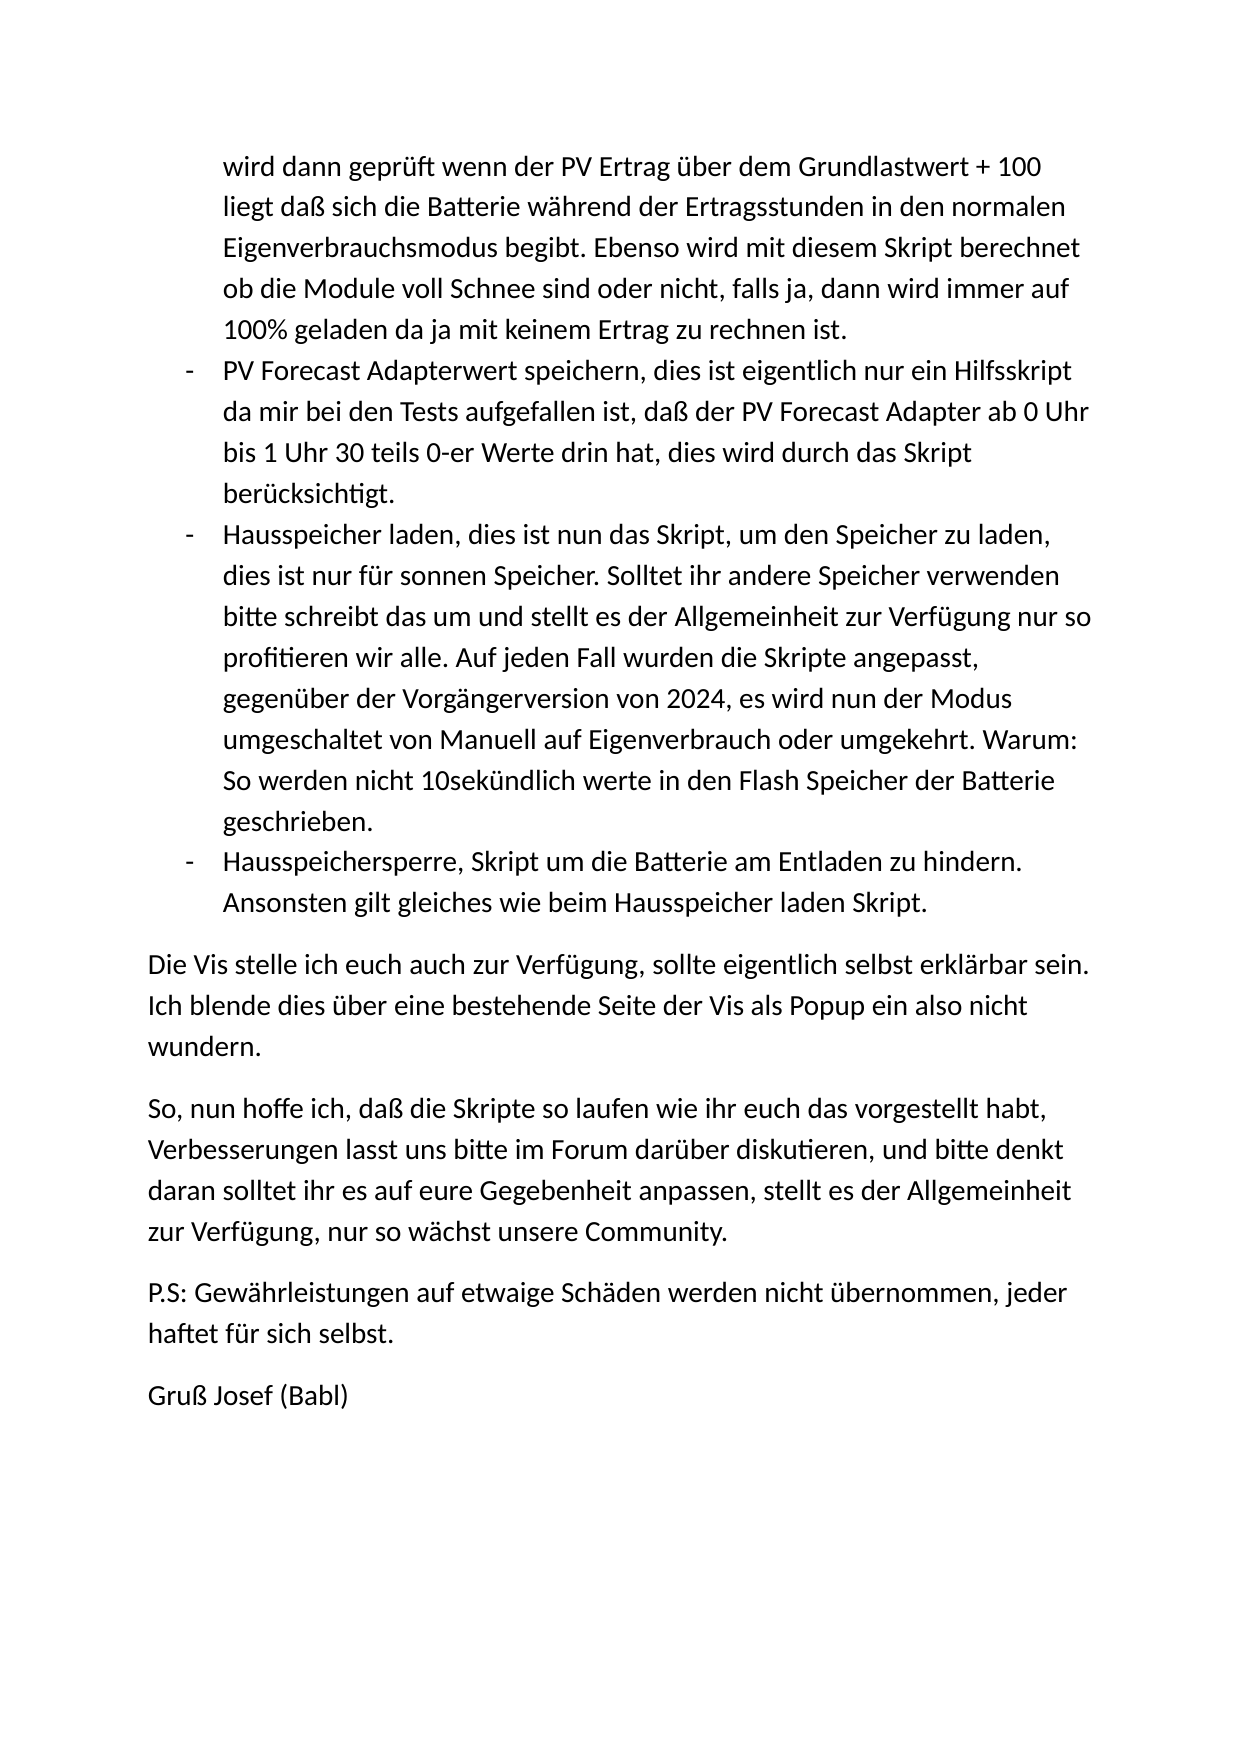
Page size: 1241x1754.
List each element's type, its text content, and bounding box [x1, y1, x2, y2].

list PV Forecast Adapterwert speichern, dies ist eigentlich nur ein Hilfsskript da mir bei den Tests aufgefallen ist, daß der PV Forecast Adapter ab 0 Uhr bis 1 Uhr 30 teils 0-er Werte drin hat, dies wird durch das Skript berücksichtigt. [185, 352, 1093, 511]
text So, nun hoffe ich, daß die Skripte so laufen wie ihr euch das vorgestellt habt, Verbesserungen lasst uns bitte im Forum darüber diskutieren, und bitte denkt daran solltet ihr es auf eure Gegebenheit anpassen, stellt es der Allgemeinheit zur Verfügung, nur so wächst unsere Community. [148, 1090, 1093, 1248]
text P.S: Gewährleistungen auf etwaige Schäden werden nicht übernommen, jeder haftet für sich selbst. [148, 1274, 1093, 1351]
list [185, 148, 1093, 347]
text Gruß Josef (Babl) [148, 1377, 1093, 1413]
text Die Vis stelle ich euch auch zur Verfügung, sollte eigentlich selbst erklärbar sein. Ich blende dies über eine bestehende Seite der Vis als Popup ein also nicht wundern. [148, 946, 1093, 1064]
list Hausspeichersperre, Skript um die Batterie am Entladen zu hindern. Ansonsten gilt gleiches wie beim Hausspeicher laden Skript. [185, 843, 1093, 920]
list Hausspeicher laden, dies ist nun das Skript, um den Speicher zu laden, dies ist nur für sonnen Speicher. Solltet ihr andere Speicher verwenden bitte schreibt das um und stellt es der Allgemeinheit zur Verfügung nur so profitieren wir alle. Auf jeden Fall wurden die Skripte angepasst, gegenüber der Vorgängerversion von 2024, es wird nun der Modus umgeschaltet von Manuell auf Eigenverbrauch oder umgekehrt. Warum: So werden nicht 10sekündlich werte in den Flash Speicher der Batterie geschrieben. [185, 516, 1093, 838]
